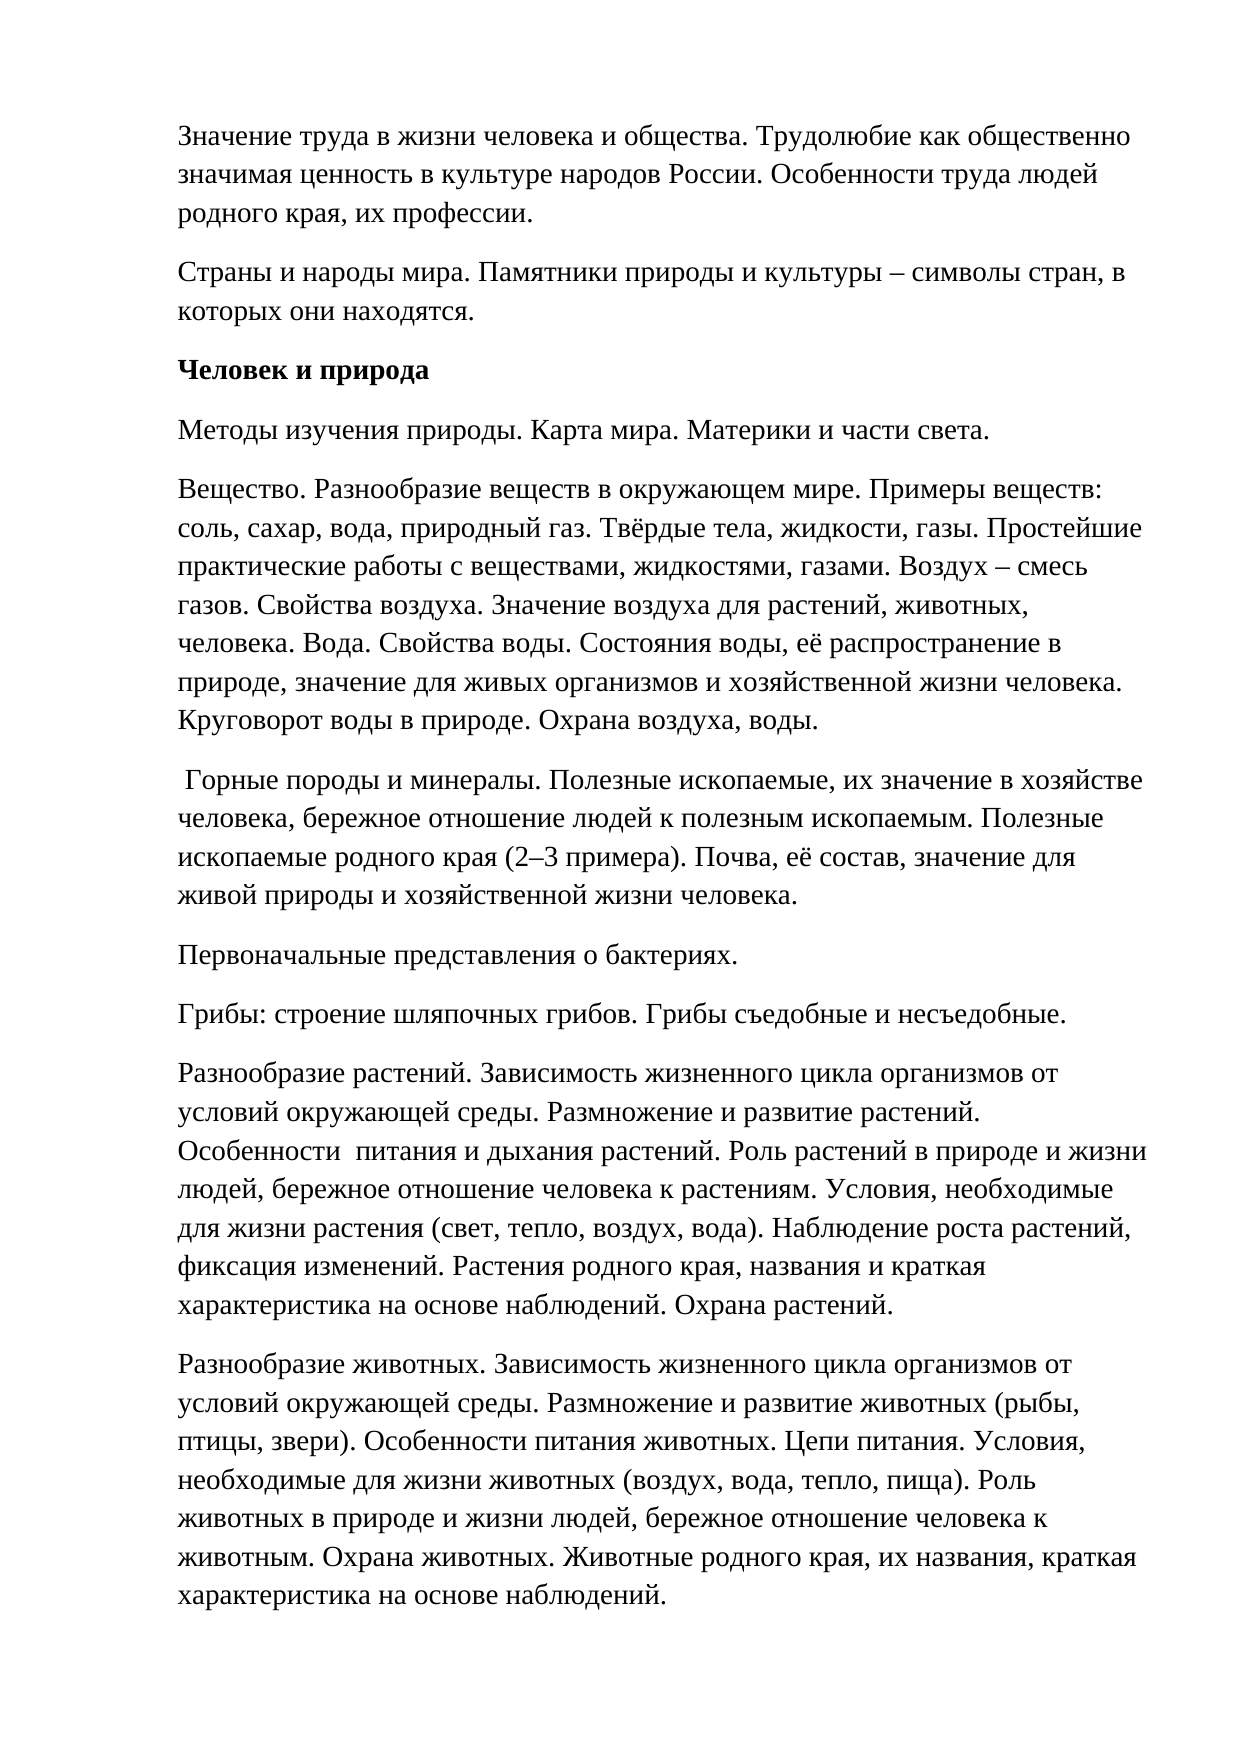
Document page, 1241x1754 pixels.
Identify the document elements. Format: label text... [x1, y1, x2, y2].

text Человек и природа [177, 352, 1152, 386]
text Разнообразие растений. Зависимость жизненного цикла организмов от условий окружающей среды. Размножение и развитие растений. Особенности питания и дыхания растений. Роль растений в природе и жизни людей, бережное отношение человека к растениям. Условия, необходимые для жизни растения (свет, тепло, воздух, вода). Наблюдение роста растений, фиксация изменений. Растения родного края, названия и краткая характеристика на основе наблюдений. Охрана растений. [177, 1056, 1152, 1320]
text Значение труда в жизни человека и общества. Трудолюбие как общественно значимая ценность в культуре народов России. Особенности труда людей родного края, их профессии. [177, 118, 1152, 229]
text Вещество. Разнообразие веществ в окружающем мире. Примеры веществ: соль, сахар, вода, природный газ. Твёрдые тела, жидкости, газы. Простейшие практические работы с веществами, жидкостями, газами. Воздух – смесь газов. Свойства воздуха. Значение воздуха для растений, животных, человека. Вода. Свойства воды. Состояния воды, её распространение в природе, значение для живых организмов и хозяйственной жизни человека. Круговорот воды в природе. Охрана воздуха, воды. [177, 471, 1152, 736]
text Горные породы и минералы. Полезные ископаемые, их значение в хозяйстве человека, бережное отношение людей к полезным ископаемым. Полезные ископаемые родного края (2–3 примера). Почва, её состав, значение для живой природы и хозяйственной жизни человека. [177, 762, 1152, 911]
text Разнообразие животных. Зависимость жизненного цикла организмов от условий окружающей среды. Размножение и развитие животных (рыбы, птицы, звери). Особенности питания животных. Цепи питания. Условия, необходимые для жизни животных (воздух, вода, тепло, пища). Роль животных в природе и жизни людей, бережное отношение человека к животным. Охрана животных. Животные родного края, их названия, краткая характеристика на основе наблюдений. [177, 1346, 1152, 1611]
text Страны и народы мира. Памятники природы и культуры – символы стран, в которых они находятся. [177, 254, 1152, 327]
text Первоначальные представления о бактериях. [177, 937, 1152, 970]
text Методы изучения природы. Карта мира. Материки и части света. [177, 412, 1152, 445]
text Грибы: строение шляпочных грибов. Грибы съедобные и несъедобные. [177, 996, 1152, 1030]
